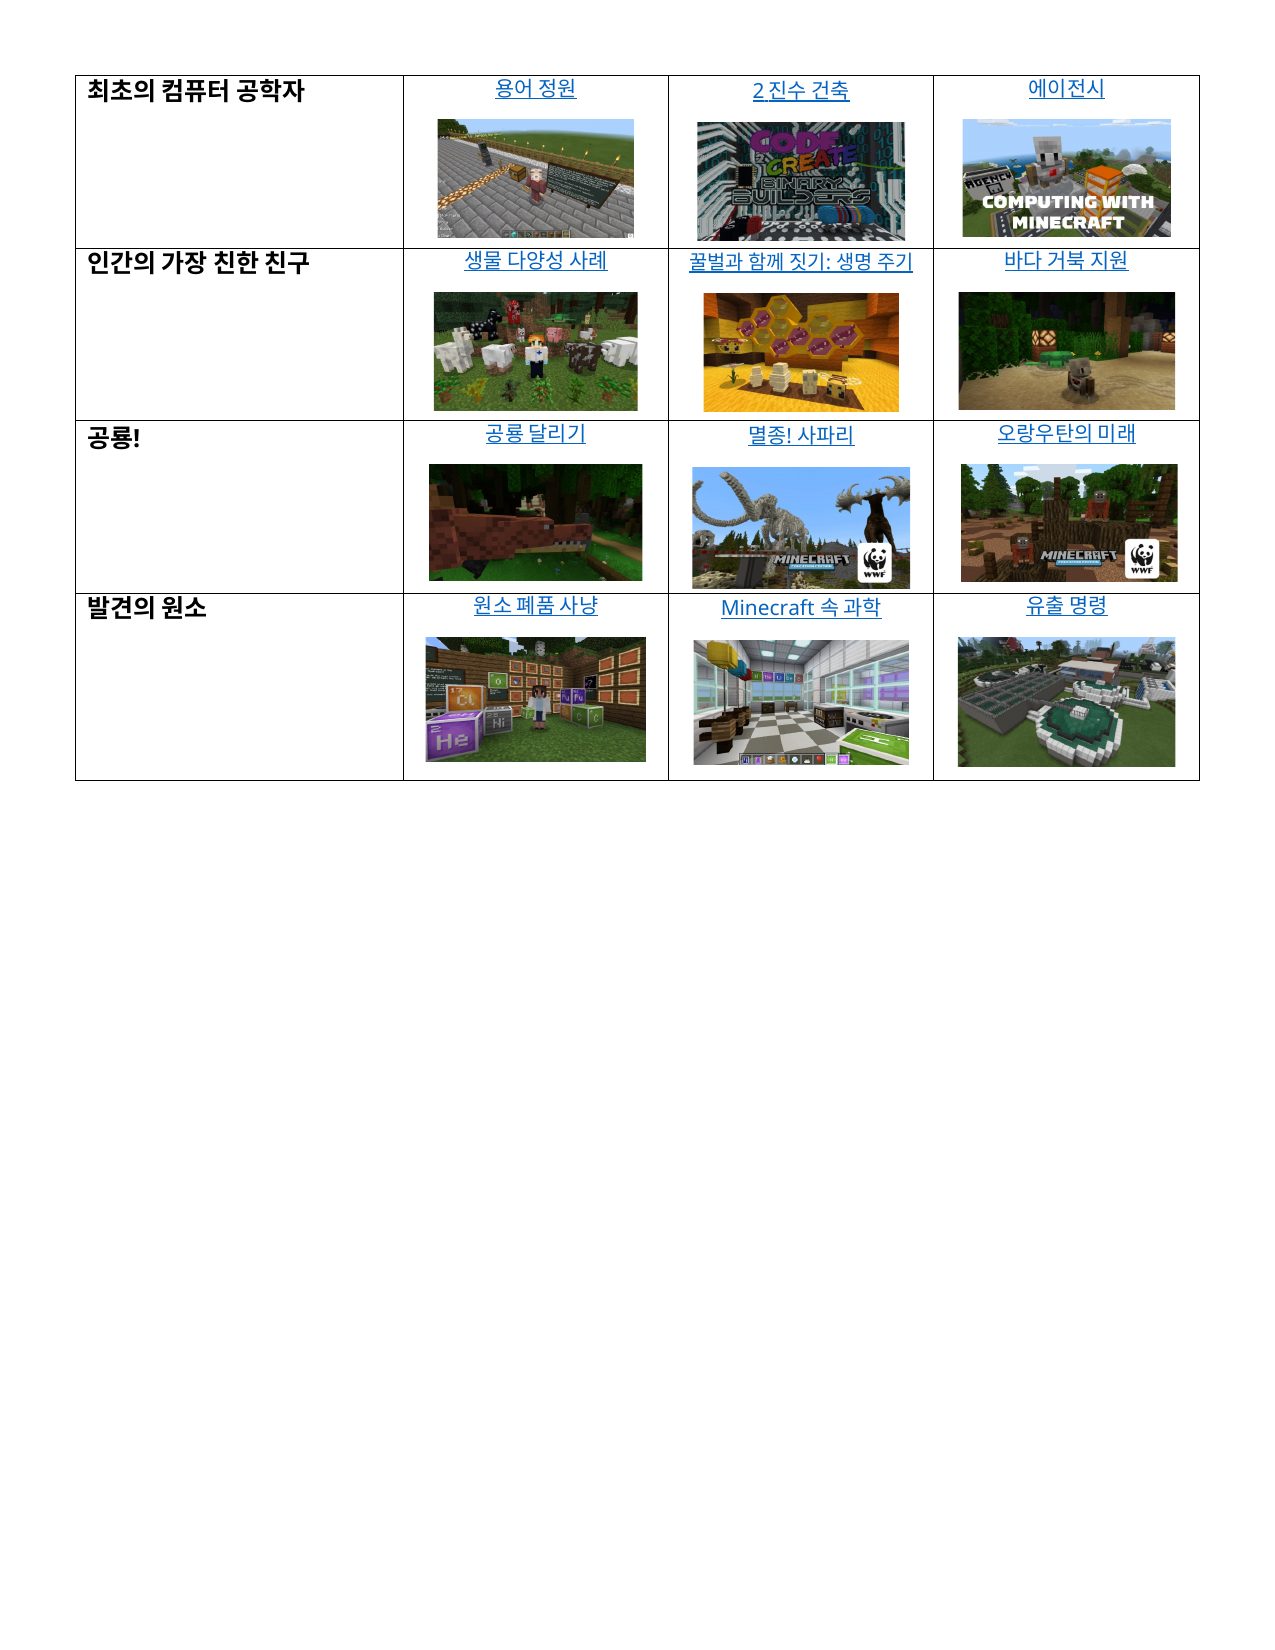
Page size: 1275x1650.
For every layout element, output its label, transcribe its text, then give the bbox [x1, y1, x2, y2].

picture [961, 464, 1178, 582]
table_cell 최초의 컴퓨터 공학자 [76, 76, 403, 247]
table_cell 바다 거북 지원 [934, 249, 1199, 420]
picture [692, 467, 911, 589]
table_cell 발견의 원소 [76, 594, 403, 780]
picture [433, 292, 638, 411]
table_cell 용어 정원 [404, 76, 668, 247]
picture [425, 637, 646, 762]
table_cell 공룡! [76, 421, 403, 592]
picture [958, 292, 1175, 410]
table_cell 멸종! 사파리 [669, 421, 933, 592]
table_cell 꿀벌과 함께 짓기: 생명 주기 [669, 249, 933, 420]
table_cell 인간의 가장 친한 친구 [76, 249, 403, 420]
table_cell 원소 폐품 사냥 [404, 594, 668, 780]
table_cell 오랑우탄의 미래 [934, 421, 1199, 592]
picture [962, 119, 1171, 237]
picture [703, 293, 899, 412]
table_cell 에이전시 [934, 76, 1199, 247]
picture [429, 464, 643, 581]
table_cell 2진수 건축 [669, 76, 933, 247]
picture [693, 640, 909, 765]
table_cell 생물 다양성 사례 [404, 249, 668, 420]
table_cell Minecraft 속 과학 [669, 594, 933, 780]
table_cell 유출 명령 [934, 594, 1199, 780]
table_cell 공룡 달리기 [404, 421, 668, 592]
picture [697, 122, 906, 241]
picture [957, 637, 1176, 767]
picture [437, 119, 634, 238]
